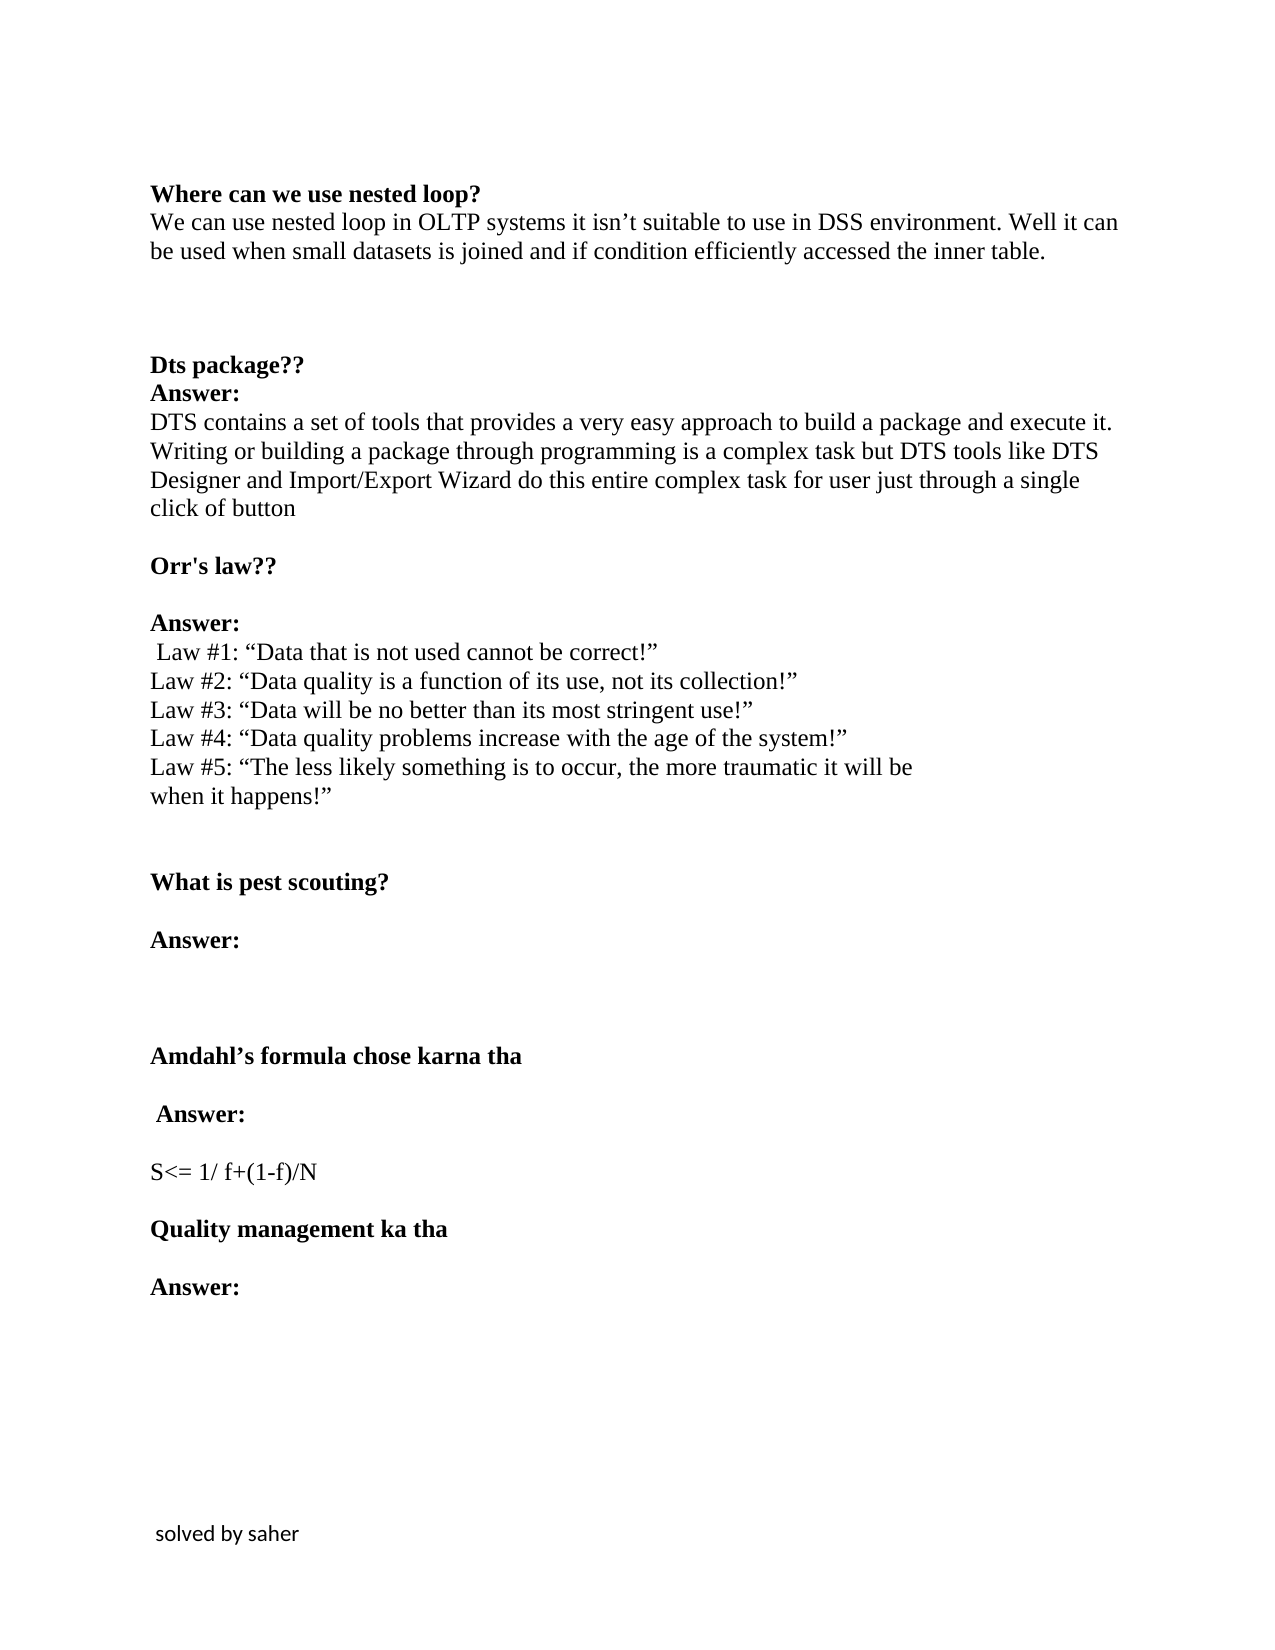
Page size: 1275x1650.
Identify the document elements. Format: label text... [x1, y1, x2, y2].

text Dts package?? [150, 350, 1125, 378]
text Where can we use nested loop? [150, 179, 1125, 207]
text Answer: [150, 608, 1125, 637]
text Law #1: “Data that is not used cannot be correct!” [150, 637, 1125, 666]
text Law #4: “Data quality problems increase with the age of the system!” [150, 723, 1125, 752]
text when it happens!” [150, 781, 1125, 810]
text S<= 1/ f+(1-f)/N [150, 1157, 1125, 1185]
text Quality management ka tha [150, 1214, 1125, 1243]
text What is pest scouting? [150, 867, 1125, 896]
text Answer: [150, 925, 1125, 954]
text Orr's law?? [150, 551, 1125, 580]
text Law #2: “Data quality is a function of its use, not its collection!” [150, 666, 1125, 695]
text Answer: [150, 1099, 1125, 1127]
text Law #5: “The less likely something is to occur, the more traumatic it will be [150, 752, 1125, 781]
text We can use nested loop in OLTP systems it isn’t suitable to use in DSS environment. Well it can be used when small datasets is joined and if condition efficiently accessed the inner table. [150, 207, 1125, 265]
text Answer: [150, 378, 1125, 407]
text Law #3: “Data will be no better than its most stringent use!” [150, 695, 1125, 723]
text Amdahl’s formula chose karna tha [150, 1041, 1125, 1069]
text Answer: [150, 1272, 1125, 1301]
text DTS contains a set of tools that provides a very easy approach to build a package and execute it. Writing or building a package through programming is a complex task but DTS tools like DTS Designer and Import/Export Wizard do this entire complex task for user just through a single click of button [150, 407, 1125, 522]
